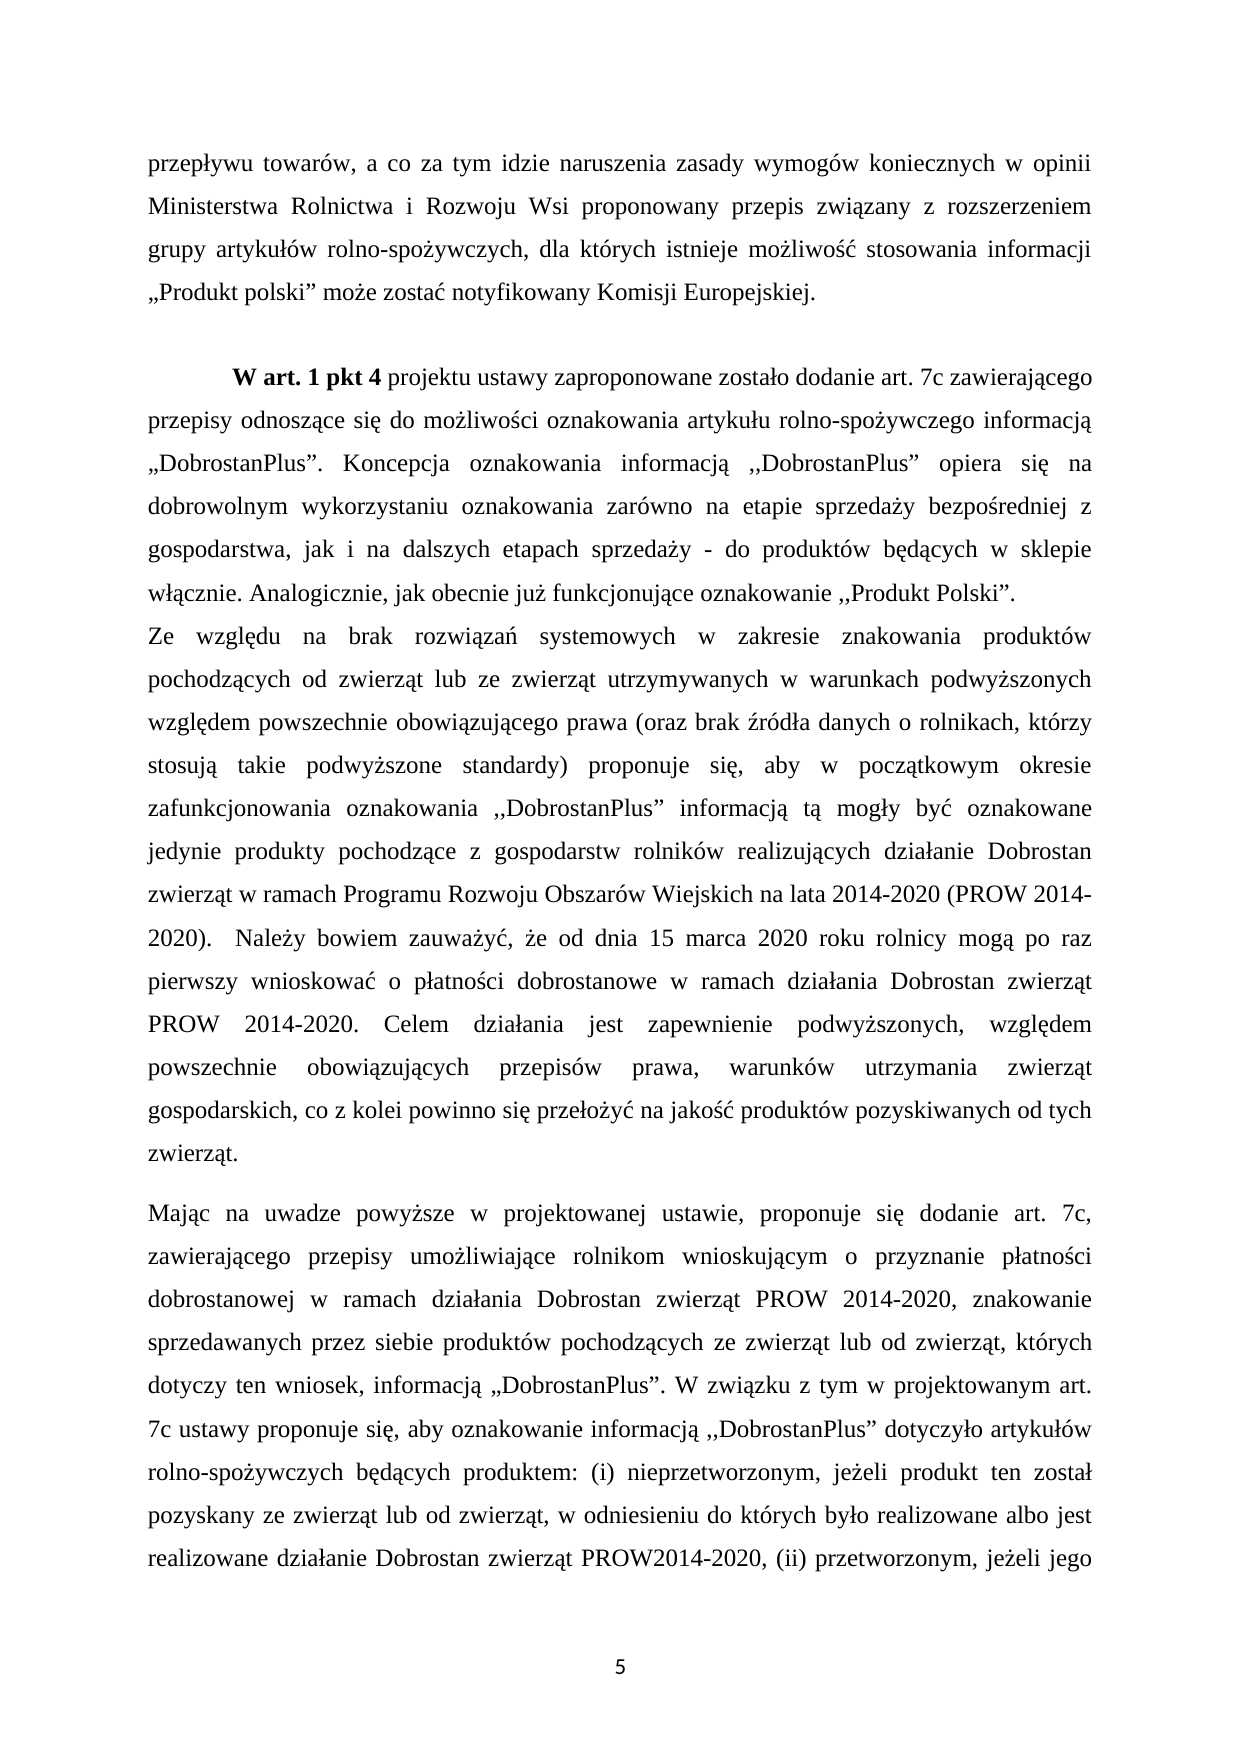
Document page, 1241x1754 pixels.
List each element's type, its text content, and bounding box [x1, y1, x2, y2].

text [148, 1198, 1093, 1572]
text W art. 1 pkt 4 projektu ustawy zaproponowane zostało dodanie art. 7c zawierającego przepisy odnoszące się do możliwości oznakowania artykułu rolno-spożywczego informacją „DobrostanPlus”. Koncepcja oznakowania informacją ,,DobrostanPlus” opiera się na dobrowolnym wykorzystaniu oznakowania zarówno na etapie sprzedaży bezpośredniej z gospodarstwa, jak i na dalszych etapach sprzedaży - do produktów będących w sklepie włącznie. Analogicznie, jak obecnie już funkcjonujące oznakowanie ,,Produkt Polski”. [148, 362, 1093, 606]
text Ze względu na brak rozwiązań systemowych w zakresie znakowania produktów pochodzących od zwierząt lub ze zwierząt utrzymywanych w warunkach podwyższonych względem powszechnie obowiązującego prawa (oraz brak źródła danych o rolnikach, którzy stosują takie podwyższone standardy) proponuje się, aby w początkowym okresie zafunkcjonowania oznakowania ,,DobrostanPlus” informacją tą mogły być oznakowane jedynie produkty pochodzące z gospodarstw rolników realizujących działanie Dobrostan zwierząt w ramach Programu Rozwoju Obszarów Wiejskich na lata 2014-2020 (PROW 2014-2020). Należy bowiem zauważyć, że od dnia 15 marca 2020 roku rolnicy mogą po raz pierwszy wnioskować o płatności dobrostanowe w ramach działania Dobrostan zwierząt PROW 2014-2020. Celem działania jest zapewnienie podwyższonych, względem powszechnie obowiązujących przepisów prawa, warunków utrzymania zwierząt gospodarskich, co z kolei powinno się przełożyć na jakość produktów pozyskiwanych od tych zwierząt. [148, 621, 1093, 1167]
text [148, 148, 1093, 306]
